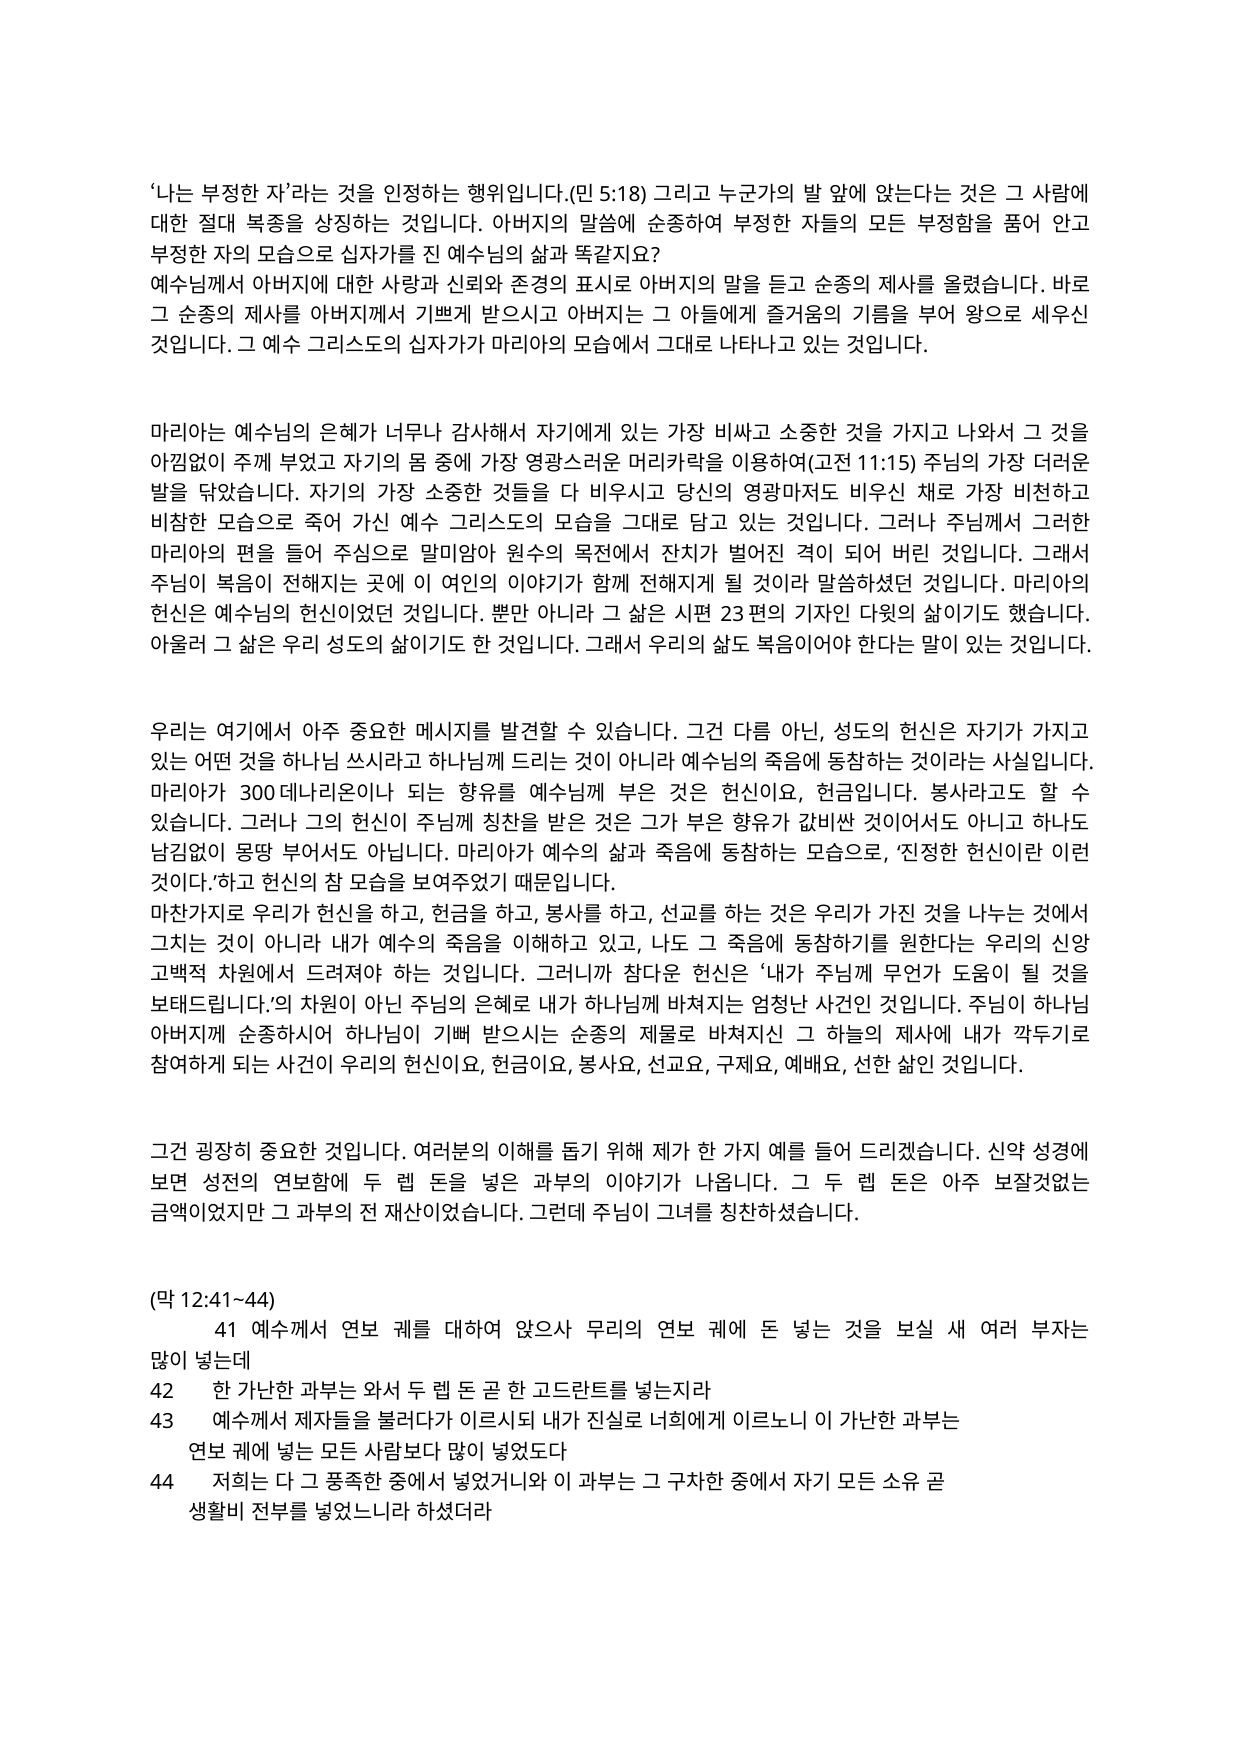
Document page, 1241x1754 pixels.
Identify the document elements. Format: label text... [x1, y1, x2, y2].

text 생활비 전부를 넣었느니라 하셨더라 [150, 1495, 1090, 1526]
text 예수님께서 아버지에 대한 사랑과 신뢰와 존경의 표시로 아버지의 말을 듣고 순종의 제사를 올렸습니다. 바로 그 순종의 제사를 아버지께서 기쁘게 받으시고 아버지는 그 아들에게 즐거움의 기름을 부어 왕으로 세우신 것입니다. 그 예수 그리스도의 십자가가 마리아의 모습에서 그대로 나타나고 있는 것입니다. [150, 268, 1090, 359]
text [150, 177, 1090, 268]
text 마찬가지로 우리가 헌신을 하고, 헌금을 하고, 봉사를 하고, 선교를 하는 것은 우리가 가진 것을 나누는 것에서 그치는 것이 아니라 내가 예수의 죽음을 이해하고 있고, 나도 그 죽음에 동참하기를 원한다는 우리의 신앙 고백적 차원에서 드려져야 하는 것입니다. 그러니까 참다운 헌신은 ‘내가 주님께 무언가 도움이 될 것을 보태드립니다.’의 차원이 아닌 주님의 은혜로 내가 하나님께 바쳐지는 엄청난 사건인 것입니다. 주님이 하나님 아버지께 순종하시어 하나님이 기뻐 받으시는 순종의 제물로 바쳐지신 그 하늘의 제사에 내가 깍두기로 참여하게 되는 사건이 우리의 헌신이요, 헌금이요, 봉사요, 선교요, 구제요, 예배요, 선한 삶인 것입니다. [150, 897, 1090, 1079]
text 마리아가 300데나리온이나 되는 향유를 예수님께 부은 것은 헌신이요, 헌금입니다. 봉사라고도 할 수 있습니다. 그러나 그의 헌신이 주님께 칭찬을 받은 것은 그가 부은 향유가 값비싼 것이어서도 아니고 하나도 남김없이 몽땅 부어서도 아닙니다. 마리아가 예수의 삶과 죽음에 동참하는 모습으로, ‘진정한 헌신이란 이런 것이다.’하고 헌신의 참 모습을 보여주었기 때문입니다. [150, 776, 1090, 897]
text 연보 궤에 넣는 모든 사람보다 많이 넣었도다 [150, 1435, 1090, 1465]
text 44 저희는 다 그 풍족한 중에서 넣었거니와 이 과부는 그 구차한 중에서 자기 모든 소유 곧 [150, 1465, 1090, 1495]
text 41 예수께서 연보 궤를 대하여 앉으사 무리의 연보 궤에 돈 넣는 것을 보실 새 여러 부자는 많이 넣는데 [150, 1314, 1090, 1374]
text 마리아는 예수님의 은혜가 너무나 감사해서 자기에게 있는 가장 비싸고 소중한 것을 가지고 나와서 그 것을 아낌없이 주께 부었고 자기의 몸 중에 가장 영광스러운 머리카락을 이용하여(고전11:15) 주님의 가장 더러운 발을 닦았습니다. 자기의 가장 소중한 것들을 다 비우시고 당신의 영광마저도 비우신 채로 가장 비천하고 비참한 모습으로 죽어 가신 예수 그리스도의 모습을 그대로 담고 있는 것입니다. 그러나 주님께서 그러한 마리아의 편을 들어 주심으로 말미암아 원수의 목전에서 잔치가 벌어진 격이 되어 버린 것입니다. 그래서 주님이 복음이 전해지는 곳에 이 여인의 이야기가 함께 전해지게 될 것이라 말씀하셨던 것입니다. 마리아의 헌신은 예수님의 헌신이었던 것입니다. 뿐만 아니라 그 삶은 시편 23편의 기자인 다윗의 삶이기도 했습니다. 아울러 그 삶은 우리 성도의 삶이기도 한 것입니다. 그래서 우리의 삶도 복음이어야 한다는 말이 있는 것입니다. [150, 416, 1090, 658]
text 43 예수께서 제자들을 불러다가 이르시되 내가 진실로 너희에게 이르노니 이 가난한 과부는 [150, 1404, 1090, 1435]
text (막12:41~44) [150, 1283, 1090, 1314]
text 그건 굉장히 중요한 것입니다. 여러분의 이해를 돕기 위해 제가 한 가지 예를 들어 드리겠습니다. 신약 성경에 보면 성전의 연보함에 두 렙 돈을 넣은 과부의 이야기가 나옵니다. 그 두 렙 돈은 아주 보잘것없는 금액이었지만 그 과부의 전 재산이었습니다. 그런데 주님이 그녀를 칭찬하셨습니다. [150, 1136, 1090, 1227]
text 우리는 여기에서 아주 중요한 메시지를 발견할 수 있습니다. 그건 다름 아닌, 성도의 헌신은 자기가 가지고 있는 어떤 것을 하나님 쓰시라고 하나님께 드리는 것이 아니라 예수님의 죽음에 동참하는 것이라는 사실입니다. [150, 715, 1090, 776]
text 42 한 가난한 과부는 와서 두 렙 돈 곧 한 고드란트를 넣는지라 [150, 1374, 1090, 1404]
